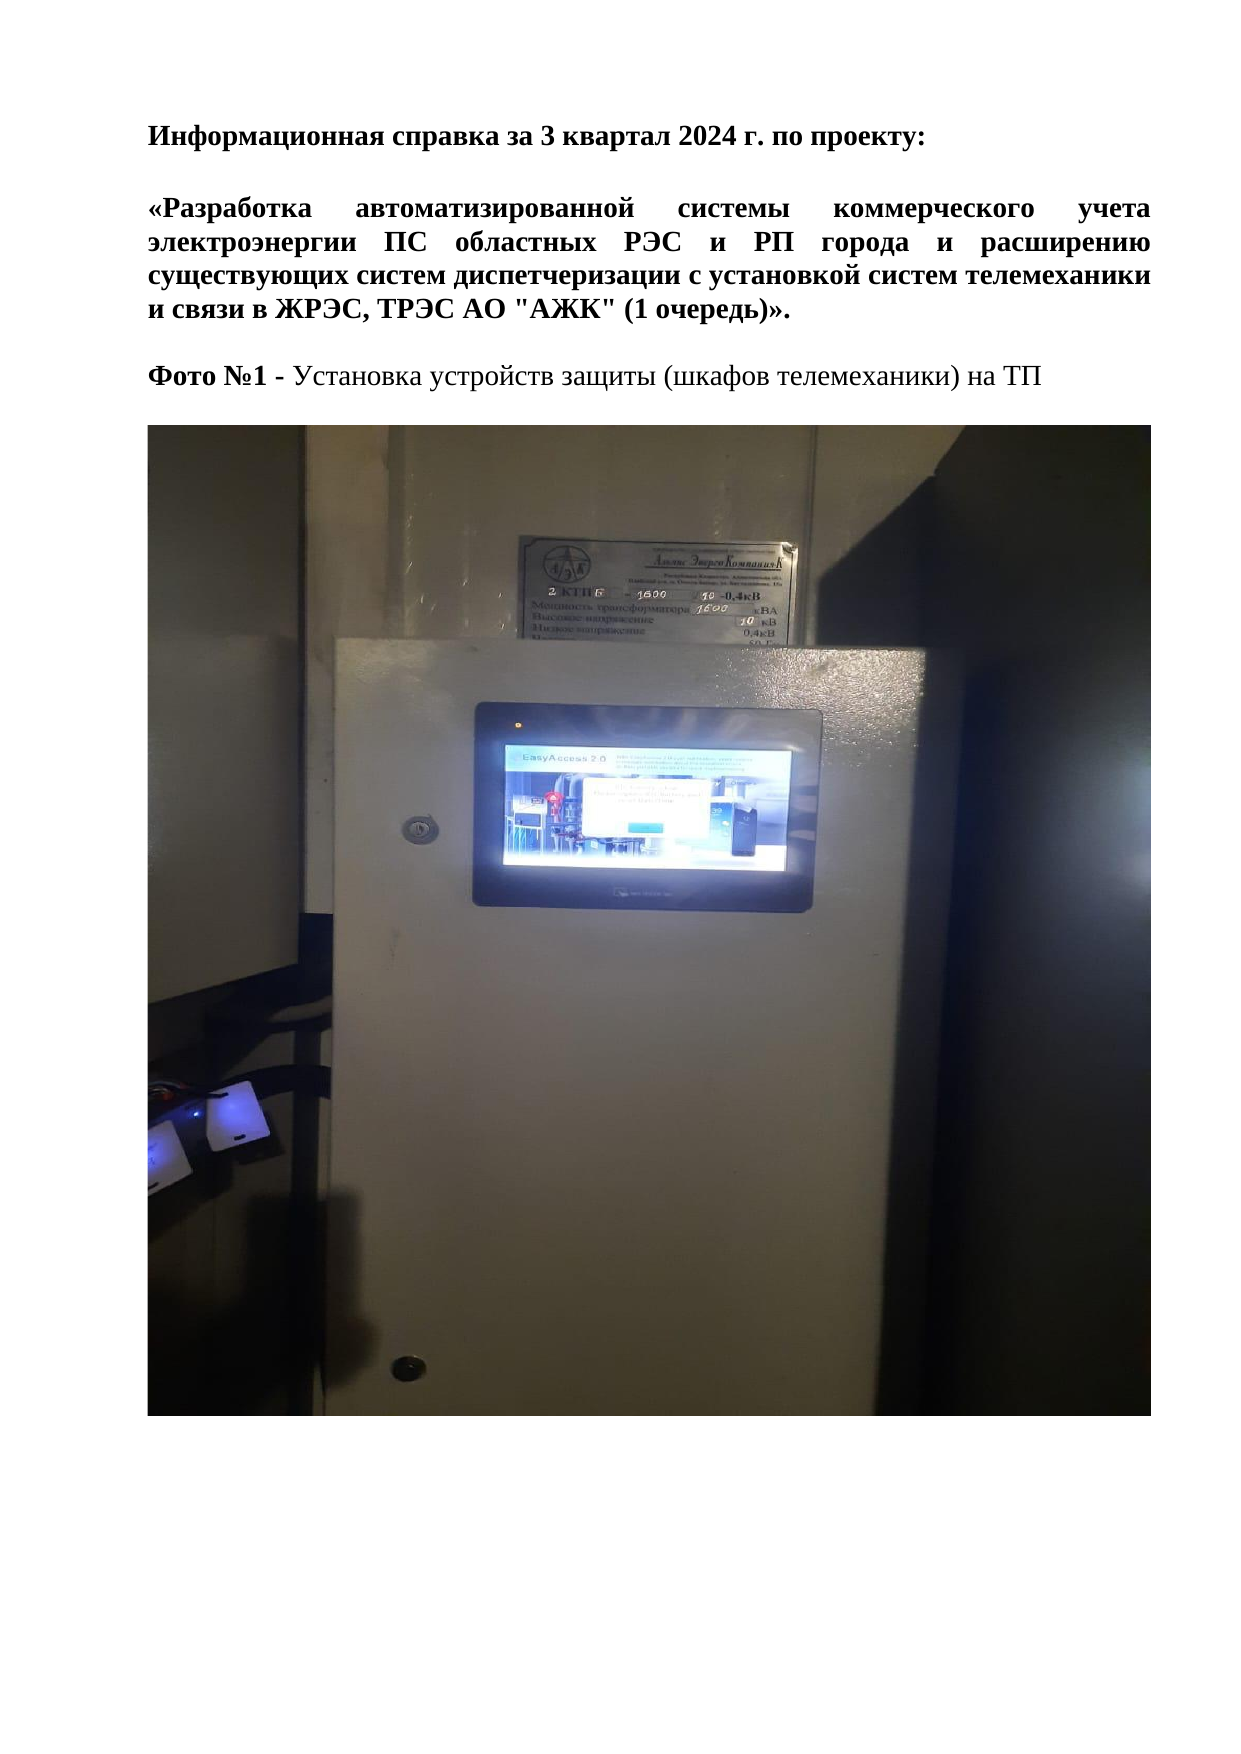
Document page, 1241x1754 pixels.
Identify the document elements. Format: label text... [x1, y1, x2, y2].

picture [147, 425, 1151, 1416]
list Фото №1 - Установка устройств защиты (шкафов телемеханики) на ТП [148, 358, 1152, 391]
text Информационная справка за 3 квартал 2024 г. по проекту: [148, 118, 1152, 152]
list «Разработка автоматизированной системы коммерческого учета электроэнергии ПС областных РЭС и РП города и расширению существующих систем диспетчеризации с установкой систем телемеханики и связи в ЖРЭС, ТРЭС АО "АЖК" (1 очередь)». [148, 190, 1152, 324]
